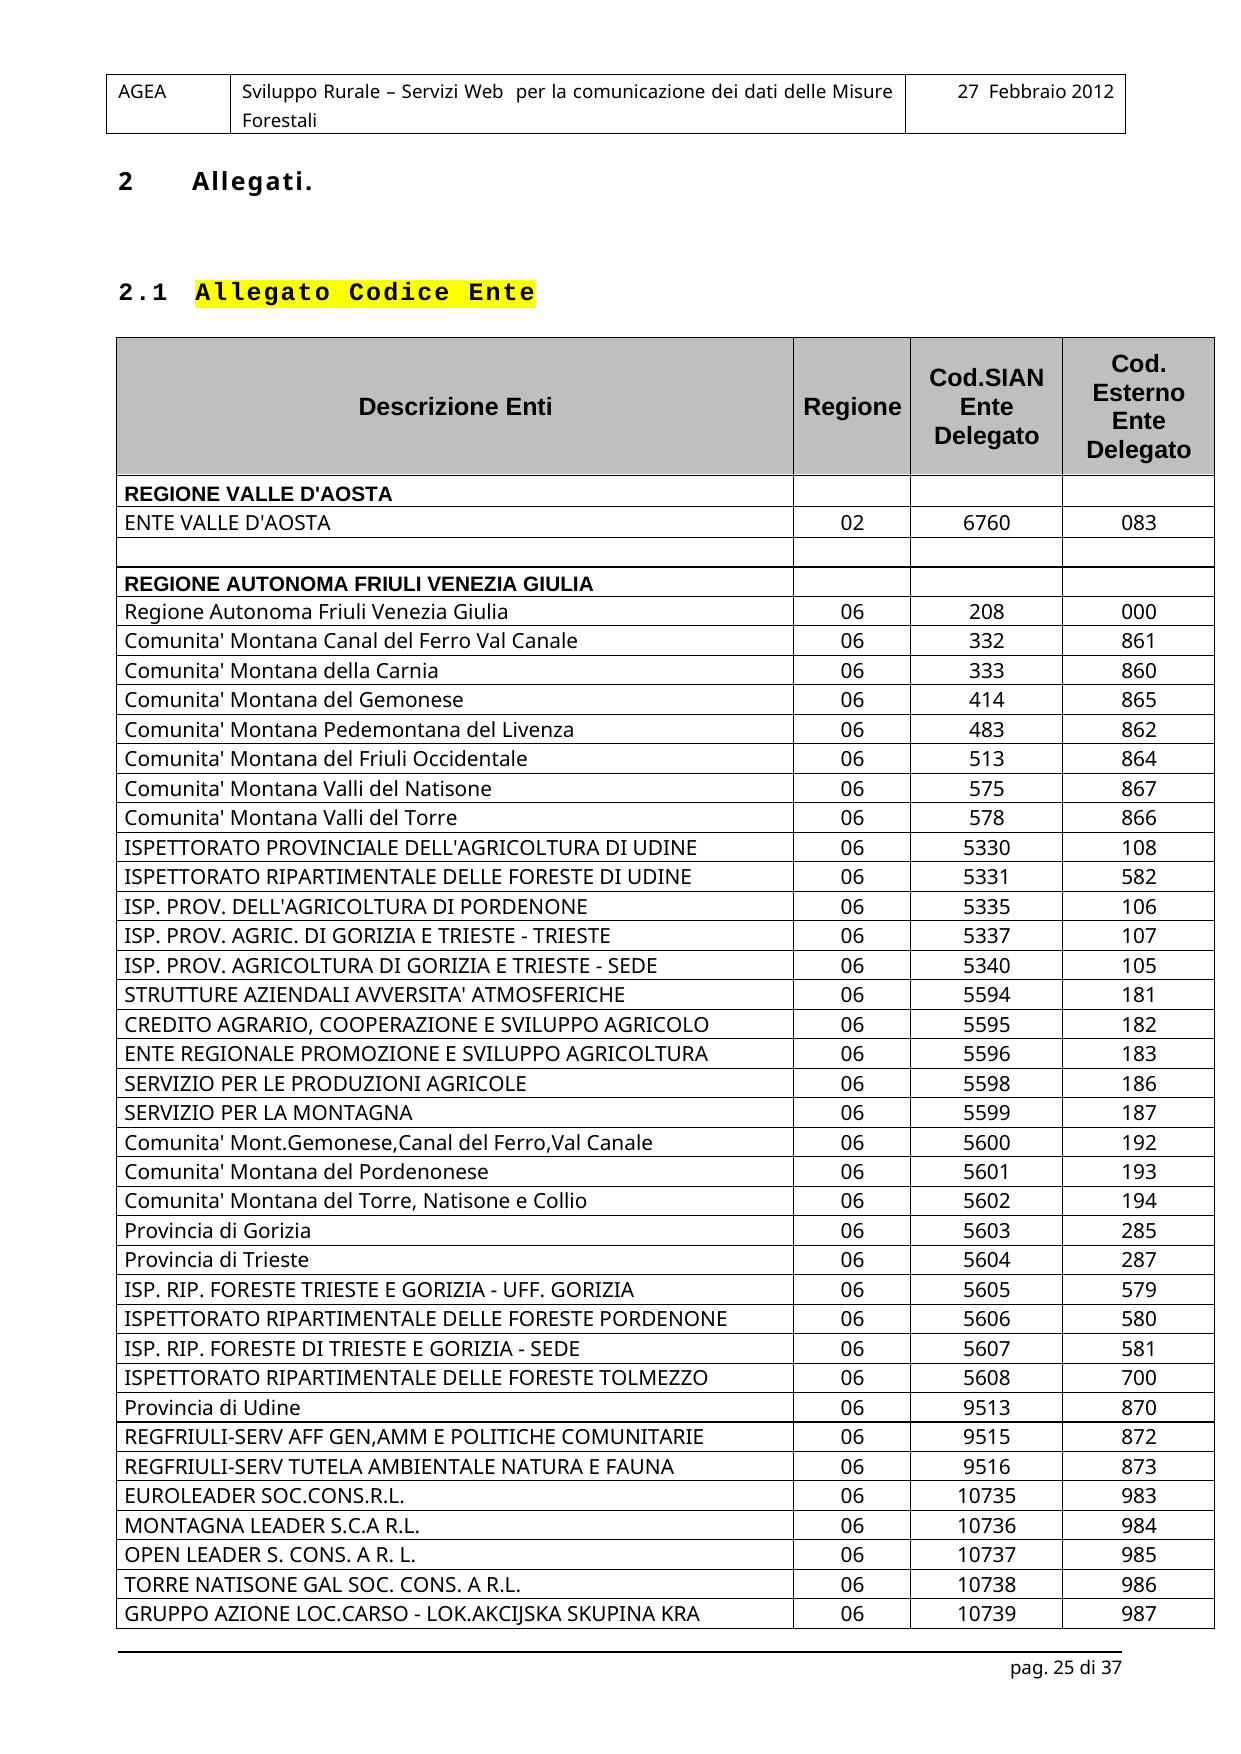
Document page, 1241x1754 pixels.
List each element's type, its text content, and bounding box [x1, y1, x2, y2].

table_cell 5603 [911, 1216, 1062, 1244]
table_cell 06 [794, 1511, 910, 1539]
table_cell 06 [794, 1216, 910, 1244]
table_cell 5601 [911, 1157, 1062, 1186]
table_cell Comunita' Montana del Friuli Occidentale [117, 744, 793, 773]
table_cell 5596 [911, 1039, 1062, 1068]
table_cell 06 [794, 1423, 910, 1451]
table_cell 984 [1063, 1511, 1214, 1539]
table_cell 083 [1063, 507, 1214, 537]
table_cell 9515 [911, 1423, 1062, 1451]
table_cell 10738 [911, 1570, 1062, 1598]
table_cell 483 [911, 715, 1062, 743]
table_header Cod. Esterno Ente Delegato [1063, 338, 1214, 474]
table_cell 000 [1063, 597, 1214, 625]
table_cell 06 [794, 892, 910, 920]
table_cell 06 [794, 1187, 910, 1215]
table_cell 5605 [911, 1275, 1062, 1303]
table_cell 5331 [911, 862, 1062, 891]
table_cell 194 [1063, 1187, 1214, 1215]
table_cell 872 [1063, 1423, 1214, 1451]
table_cell 186 [1063, 1069, 1214, 1097]
table_cell 02 [794, 507, 910, 537]
table_cell 06 [794, 1157, 910, 1186]
table_cell ENTE REGIONALE PROMOZIONE E SVILUPPO AGRICOLTURA [117, 1039, 793, 1068]
table_cell ISPETTORATO RIPARTIMENTALE DELLE FORESTE PORDENONE [117, 1305, 793, 1333]
table_cell REGFRIULI-SERV AFF GEN,AMM E POLITICHE COMUNITARIE [117, 1423, 793, 1451]
table_cell 06 [794, 921, 910, 950]
table_cell Provincia di Gorizia [117, 1216, 793, 1244]
table_cell 5602 [911, 1187, 1062, 1215]
table_cell 182 [1063, 1010, 1214, 1038]
table_cell SERVIZIO PER LA MONTAGNA [117, 1098, 793, 1127]
table_cell Comunita' Montana Canal del Ferro Val Canale [117, 626, 793, 655]
table_cell 06 [794, 1010, 910, 1038]
table_cell ISPETTORATO RIPARTIMENTALE DELLE FORESTE DI UDINE [117, 862, 793, 891]
table_cell 287 [1063, 1246, 1214, 1274]
table_cell 285 [1063, 1216, 1214, 1244]
table_cell 06 [794, 1599, 910, 1628]
table_cell 06 [794, 1334, 910, 1362]
table_cell 865 [1063, 685, 1214, 714]
table_cell Comunita' Montana Valli del Torre [117, 803, 793, 832]
table_cell 208 [911, 597, 1062, 625]
table_cell 06 [794, 803, 910, 832]
table_cell 06 [794, 656, 910, 684]
table_cell 06 [794, 1098, 910, 1127]
table_cell 9513 [911, 1393, 1062, 1421]
table_cell 108 [1063, 833, 1214, 861]
table_cell EUROLEADER SOC.CONS.R.L. [117, 1481, 793, 1510]
table_cell 9516 [911, 1452, 1062, 1480]
table_cell ISP. PROV. AGRICOLTURA DI GORIZIA E TRIESTE - SEDE [117, 951, 793, 979]
table_cell OPEN LEADER S. CONS. A R. L. [117, 1540, 793, 1569]
table_cell 985 [1063, 1540, 1214, 1569]
table_cell Comunita' Montana del Torre, Natisone e Collio [117, 1187, 793, 1215]
table_cell 06 [794, 833, 910, 861]
table_cell Comunita' Mont.Gemonese,Canal del Ferro,Val Canale [117, 1128, 793, 1156]
table_cell 06 [794, 744, 910, 773]
table_cell 10737 [911, 1540, 1062, 1569]
table_header Descrizione Enti [117, 338, 793, 474]
table_cell 5594 [911, 980, 1062, 1009]
table_cell 579 [1063, 1275, 1214, 1303]
table_cell 5604 [911, 1246, 1062, 1274]
table_cell REGIONE AUTONOMA FRIULI VENEZIA GIULIA [117, 568, 793, 596]
table_cell 5340 [911, 951, 1062, 979]
table_cell 862 [1063, 715, 1214, 743]
subtitle Allegato Codice Ente [118, 279, 1122, 308]
table_cell 06 [794, 1275, 910, 1303]
table_cell 06 [794, 685, 910, 714]
table_cell 187 [1063, 1098, 1214, 1127]
table_cell 873 [1063, 1452, 1214, 1480]
table_cell 581 [1063, 1334, 1214, 1362]
table_cell 06 [794, 1364, 910, 1392]
table_cell [794, 476, 910, 506]
table_cell 986 [1063, 1570, 1214, 1598]
table_cell [1063, 538, 1214, 566]
table_cell 06 [794, 1481, 910, 1510]
table_cell 5606 [911, 1305, 1062, 1333]
table_cell 06 [794, 1039, 910, 1068]
table_cell 06 [794, 774, 910, 802]
table_cell 866 [1063, 803, 1214, 832]
table_cell 10736 [911, 1511, 1062, 1539]
table_cell 106 [1063, 892, 1214, 920]
table_cell [117, 538, 793, 566]
table_cell ISP. PROV. AGRIC. DI GORIZIA E TRIESTE - TRIESTE [117, 921, 793, 950]
table_cell 414 [911, 685, 1062, 714]
table_cell Regione Autonoma Friuli Venezia Giulia [117, 597, 793, 625]
table_cell 183 [1063, 1039, 1214, 1068]
table_cell 06 [794, 597, 910, 625]
table_cell 06 [794, 626, 910, 655]
table_cell 5595 [911, 1010, 1062, 1038]
table_cell [1063, 568, 1214, 596]
table_cell 06 [794, 1246, 910, 1274]
table_cell MONTAGNA LEADER S.C.A R.L. [117, 1511, 793, 1539]
table_cell 06 [794, 1393, 910, 1421]
table_cell 5330 [911, 833, 1062, 861]
table_cell [911, 538, 1062, 566]
table_cell 864 [1063, 744, 1214, 773]
table_cell 6760 [911, 507, 1062, 537]
table_cell [911, 568, 1062, 596]
table_cell [911, 476, 1062, 506]
table_cell 105 [1063, 951, 1214, 979]
table_cell 580 [1063, 1305, 1214, 1333]
table_cell [1063, 476, 1214, 506]
table_cell 861 [1063, 626, 1214, 655]
table_cell 10735 [911, 1481, 1062, 1510]
table_cell 06 [794, 1540, 910, 1569]
table_cell 06 [794, 1069, 910, 1097]
table_cell 5599 [911, 1098, 1062, 1127]
table_cell SERVIZIO PER LE PRODUZIONI AGRICOLE [117, 1069, 793, 1097]
table_cell 575 [911, 774, 1062, 802]
table_cell 181 [1063, 980, 1214, 1009]
table_header Cod.SIAN Ente Delegato [911, 338, 1062, 474]
table_cell 06 [794, 980, 910, 1009]
table_cell 5607 [911, 1334, 1062, 1362]
table_cell 700 [1063, 1364, 1214, 1392]
table_cell 870 [1063, 1393, 1214, 1421]
table_cell 193 [1063, 1157, 1214, 1186]
table_cell 10739 [911, 1599, 1062, 1628]
table_cell CREDITO AGRARIO, COOPERAZIONE E SVILUPPO AGRICOLO [117, 1010, 793, 1038]
table_cell Comunita' Montana Valli del Natisone [117, 774, 793, 802]
table_cell 5335 [911, 892, 1062, 920]
table_cell 5608 [911, 1364, 1062, 1392]
table_cell 867 [1063, 774, 1214, 802]
table_cell ENTE VALLE D'AOSTA [117, 507, 793, 537]
table_cell Comunita' Montana del Gemonese [117, 685, 793, 714]
table_cell 333 [911, 656, 1062, 684]
table_cell ISP. RIP. FORESTE TRIESTE E GORIZIA - UFF. GORIZIA [117, 1275, 793, 1303]
table_cell 06 [794, 1128, 910, 1156]
table_cell REGIONE VALLE D'AOSTA [117, 476, 793, 506]
table_cell 06 [794, 1452, 910, 1480]
table_cell 578 [911, 803, 1062, 832]
table_cell 06 [794, 1305, 910, 1333]
table_cell 860 [1063, 656, 1214, 684]
table_cell Comunita' Montana Pedemontana del Livenza [117, 715, 793, 743]
table_cell ISP. PROV. DELL'AGRICOLTURA DI PORDENONE [117, 892, 793, 920]
table_header Regione [794, 338, 910, 474]
table_cell 06 [794, 951, 910, 979]
table_cell [794, 538, 910, 566]
table_cell ISPETTORATO RIPARTIMENTALE DELLE FORESTE TOLMEZZO [117, 1364, 793, 1392]
table_cell REGFRIULI-SERV TUTELA AMBIENTALE NATURA E FAUNA [117, 1452, 793, 1480]
table_cell Provincia di Trieste [117, 1246, 793, 1274]
table_cell Provincia di Udine [117, 1393, 793, 1421]
table_cell 582 [1063, 862, 1214, 891]
table_cell 107 [1063, 921, 1214, 950]
table_cell 987 [1063, 1599, 1214, 1628]
table_cell Comunita' Montana del Pordenonese [117, 1157, 793, 1186]
table_cell 5337 [911, 921, 1062, 950]
table_cell 5600 [911, 1128, 1062, 1156]
table_cell 5598 [911, 1069, 1062, 1097]
table_cell ISPETTORATO PROVINCIALE DELL'AGRICOLTURA DI UDINE [117, 833, 793, 861]
table_cell [794, 568, 910, 596]
table_cell ISP. RIP. FORESTE DI TRIESTE E GORIZIA - SEDE [117, 1334, 793, 1362]
table_cell 332 [911, 626, 1062, 655]
table_cell 513 [911, 744, 1062, 773]
table_cell TORRE NATISONE GAL SOC. CONS. A R.L. [117, 1570, 793, 1598]
table_cell 06 [794, 1570, 910, 1598]
subtitle Allegati. [118, 163, 1122, 197]
table_cell 06 [794, 715, 910, 743]
table_cell 983 [1063, 1481, 1214, 1510]
table_cell GRUPPO AZIONE LOC.CARSO - LOK.AKCIJSKA SKUPINA KRA [117, 1599, 793, 1628]
table_cell STRUTTURE AZIENDALI AVVERSITA' ATMOSFERICHE [117, 980, 793, 1009]
table_cell Comunita' Montana della Carnia [117, 656, 793, 684]
table_cell 06 [794, 862, 910, 891]
table_cell 192 [1063, 1128, 1214, 1156]
